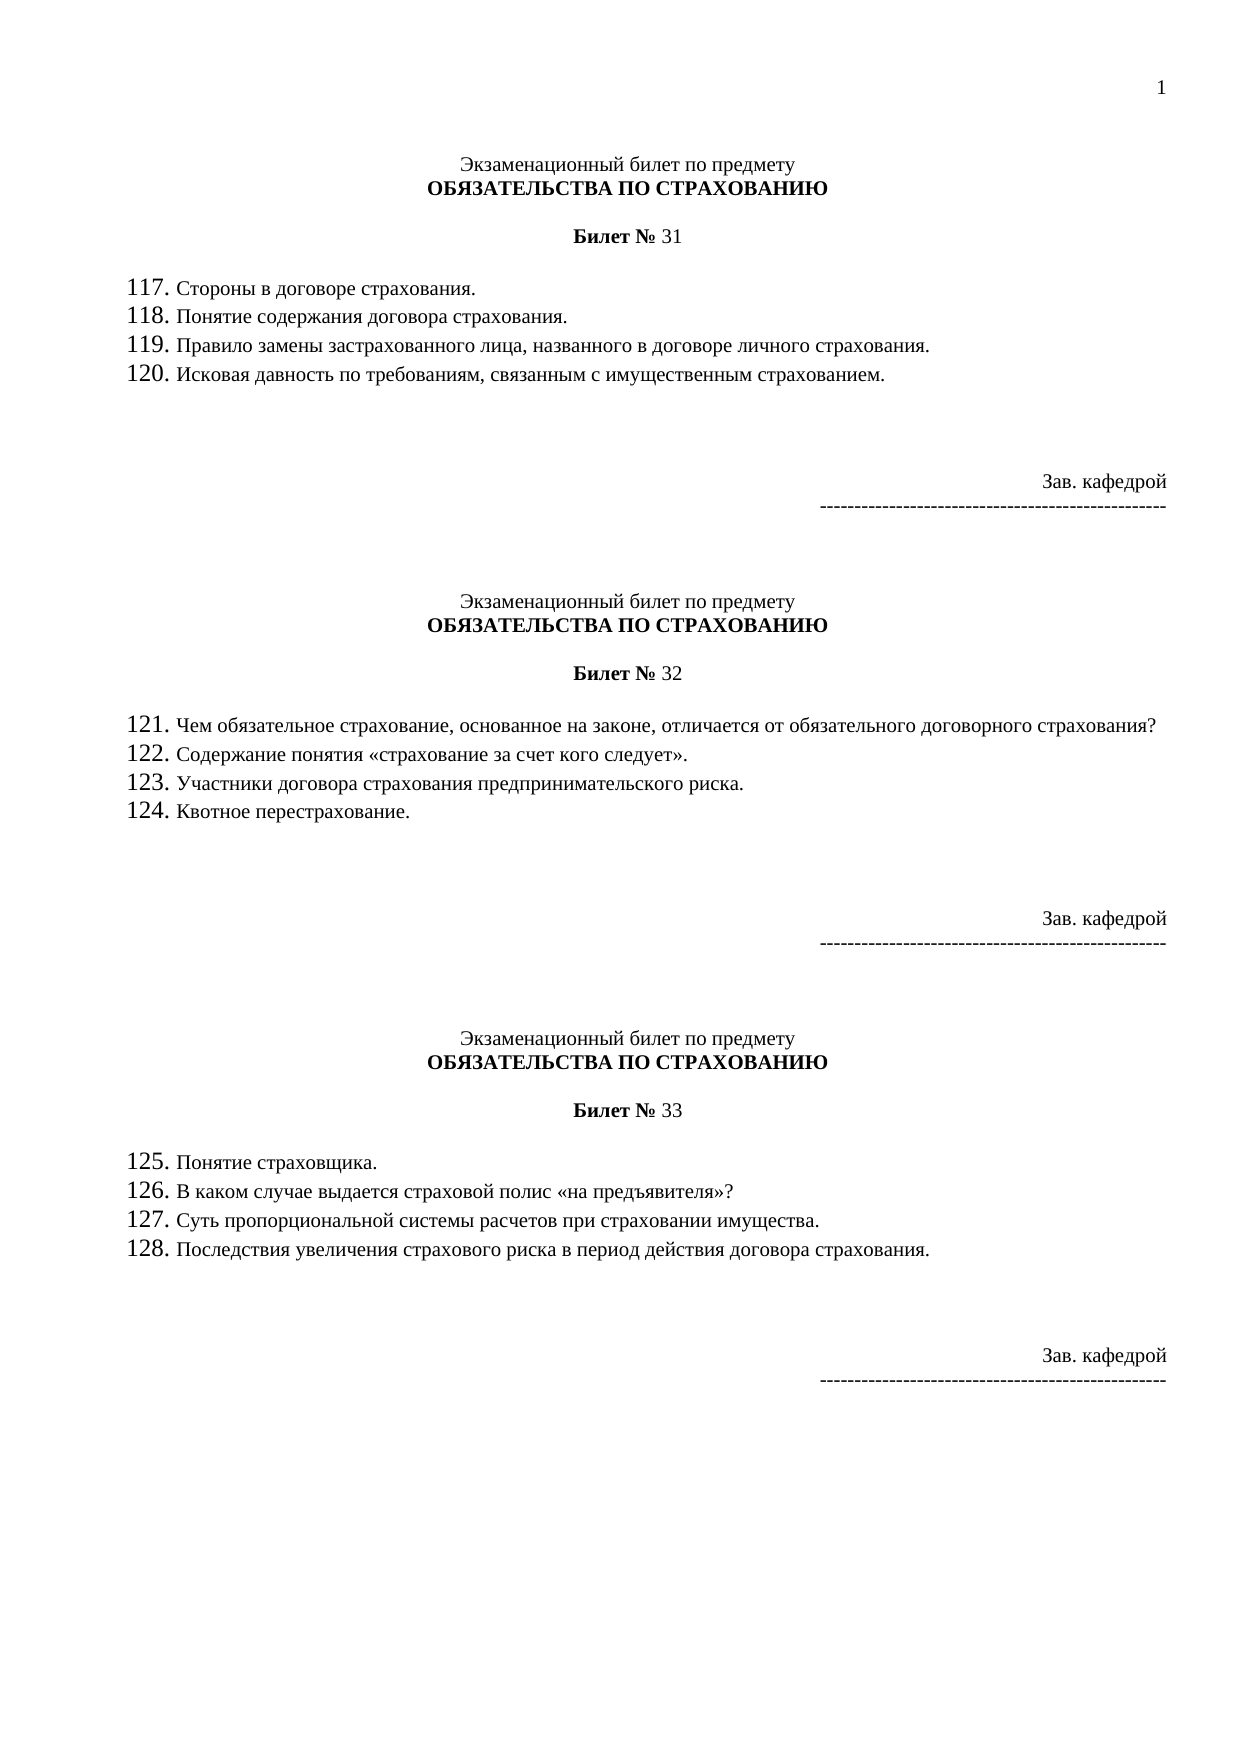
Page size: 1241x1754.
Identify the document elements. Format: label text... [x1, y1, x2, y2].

text Зав. кафедрой [89, 1343, 1167, 1367]
text Билет № 32 [89, 661, 1167, 685]
list Суть пропорциональной системы расчетов при страховании имущества. [126, 1204, 1167, 1233]
text ОБЯЗАТЕЛЬСТВА ПО СТРАХОВАНИЮ [89, 1050, 1167, 1074]
text Зав. кафедрой [89, 468, 1167, 493]
text -------------------------------------------------- [89, 1367, 1167, 1391]
list Правило замены застрахованного лица, названного в договоре личного страхования. [126, 329, 1167, 358]
list Стороны в договоре страхования. [126, 272, 1167, 301]
text Зав. кафедрой [89, 906, 1167, 930]
text ОБЯЗАТЕЛЬСТВА ПО СТРАХОВАНИЮ [89, 613, 1167, 637]
text -------------------------------------------------- [89, 930, 1167, 954]
list Исковая давность по требованиям, связанным с имущественным страхованием. [126, 358, 1167, 387]
list Содержание понятия «страхование за счет кого следует». [126, 738, 1167, 767]
text Билет № 31 [89, 224, 1167, 248]
text ОБЯЗАТЕЛЬСТВА ПО СТРАХОВАНИЮ [89, 176, 1167, 200]
list Участники договора страхования предпринимательского риска. [126, 767, 1167, 795]
list Понятие страховщика. [126, 1146, 1167, 1175]
list Квотное перестрахование. [126, 795, 1167, 824]
list Понятие содержания договора страхования. [126, 301, 1167, 329]
list Последствия увеличения страхового риска в период действия договора страхования. [126, 1233, 1167, 1261]
list Чем обязательное страхование, основанное на законе, отличается от обязательного договорного страхования? [126, 709, 1167, 738]
text Экзаменационный билет по предмету [89, 152, 1167, 176]
text Экзаменационный билет по предмету [89, 1026, 1167, 1050]
text Билет № 33 [89, 1098, 1167, 1122]
text -------------------------------------------------- [89, 493, 1167, 517]
text Экзаменационный билет по предмету [89, 589, 1167, 613]
list В каком случае выдается страховой полис «на предъявителя»? [126, 1175, 1167, 1204]
